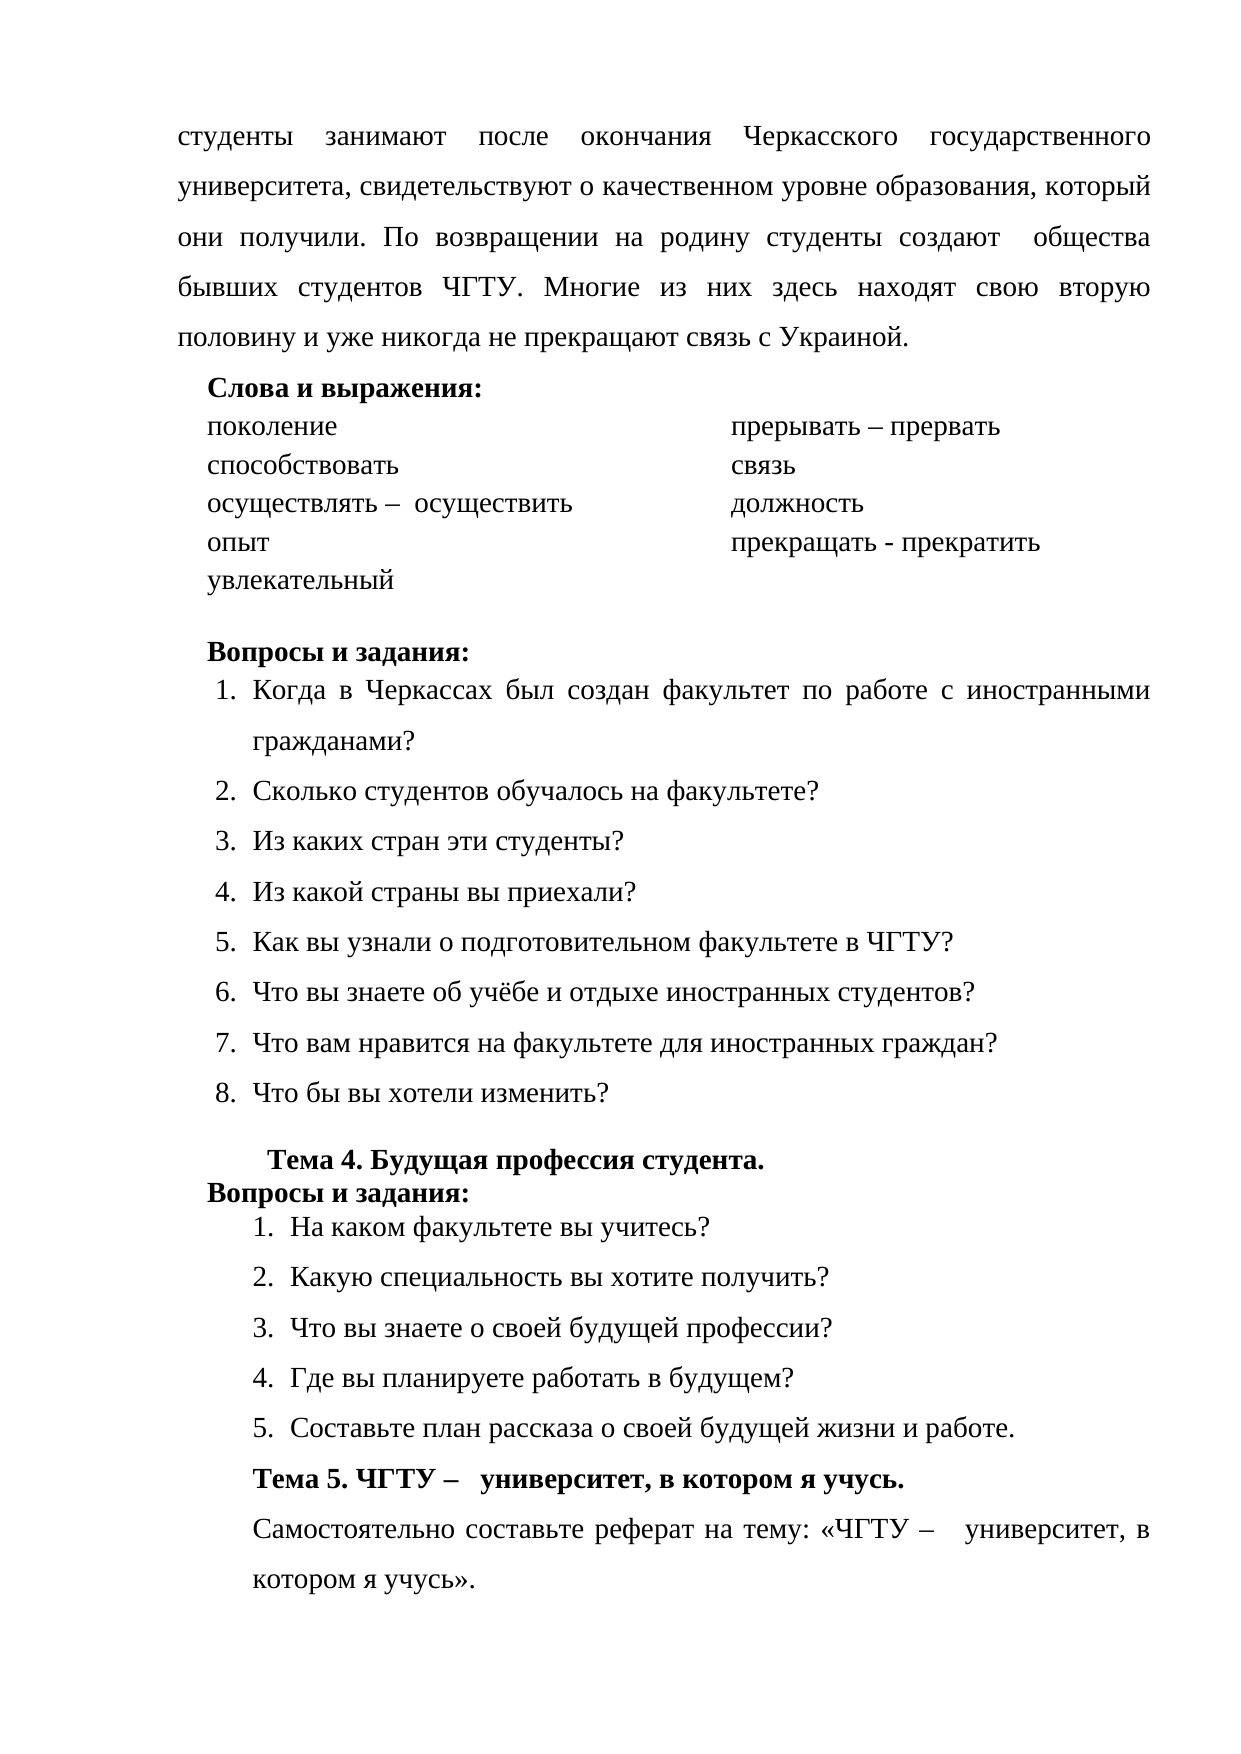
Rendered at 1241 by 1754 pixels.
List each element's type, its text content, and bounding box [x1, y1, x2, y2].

list Когда в Черкассах был создан факультет по работе с иностранными гражданами? [215, 672, 1152, 756]
list Составьте план рассказа о своей будущей жизни и работе. [252, 1410, 1152, 1444]
text прекращать - прекратить [701, 524, 1152, 557]
list Сколько студентов обучалось на факультете? [215, 773, 1152, 807]
text Слова и выражения: [177, 370, 1152, 403]
text прерывать – прервать [701, 408, 1152, 442]
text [177, 118, 1152, 353]
list Что вы знаете о своей будущей профессии? [252, 1310, 1152, 1343]
list Из какой страны вы приехали? [215, 874, 1152, 907]
list Тема 4. Будущая профессия студента. [252, 1142, 1152, 1176]
text должность [701, 485, 1152, 519]
text опыт [177, 524, 627, 557]
list Самостоятельно составьте реферат на тему: «ЧГТУ – университет, в котором я учусь». [252, 1511, 1152, 1595]
list Как вы узнали о подготовительном факультете в ЧГТУ? [215, 924, 1152, 958]
text осуществлять – осуществить [177, 485, 627, 519]
list Какую специальность вы хотите получить? [252, 1259, 1152, 1293]
text связь [701, 447, 1152, 480]
text способствовать [177, 447, 627, 480]
list Что бы вы хотели изменить? [215, 1075, 1152, 1108]
list Что вы знаете об учёбе и отдыхе иностранных студентов? [215, 974, 1152, 1008]
text увлекательный [177, 562, 627, 596]
text Вопросы и задания: [177, 1176, 1152, 1209]
list Из каких стран эти студенты? [215, 823, 1152, 857]
text поколение [177, 408, 627, 442]
list Где вы планируете работать в будущем? [252, 1360, 1152, 1394]
list Что вам нравится на факультете для иностранных граждан? [215, 1025, 1152, 1058]
text Вопросы и задания: [177, 634, 1152, 667]
list На каком факультете вы учитесь? [252, 1209, 1152, 1243]
list Тема 5. ЧГТУ – университет, в котором я учусь. [252, 1461, 1152, 1494]
